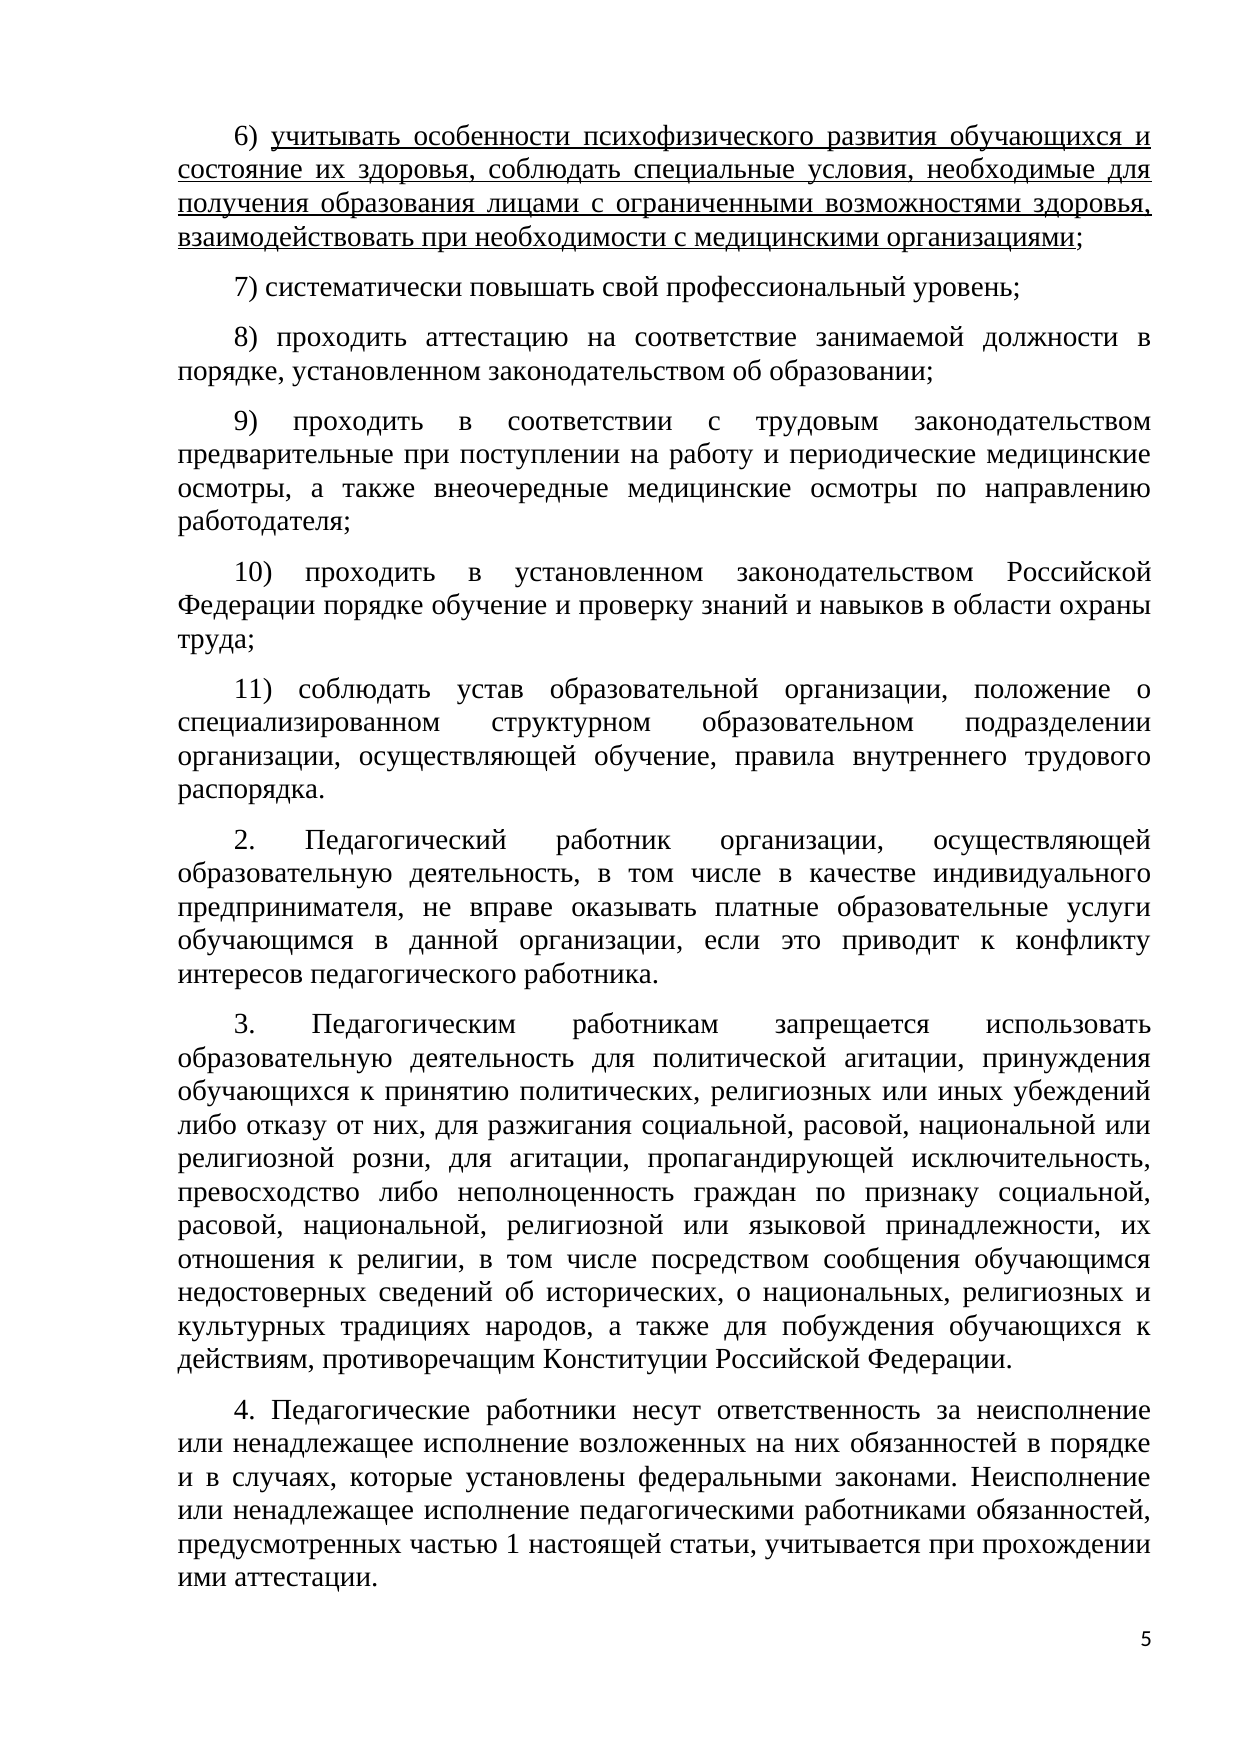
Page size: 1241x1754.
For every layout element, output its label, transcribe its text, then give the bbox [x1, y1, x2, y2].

text 11) соблюдать устав образовательной организации, положение о специализированном структурном образовательном подразделении организации, осуществляющей обучение, правила внутреннего трудового распорядка. [177, 671, 1152, 805]
text 4. Педагогические работники несут ответственность за неисполнение или ненадлежащее исполнение возложенных на них обязанностей в порядке и в случаях, которые установлены федеральными законами. Неисполнение или ненадлежащее исполнение педагогическими работниками обязанностей, предусмотренных частью 1 настоящей статьи, учитывается при прохождении ими аттестации. [177, 1392, 1152, 1593]
text 10) проходить в установленном законодательством Российской Федерации порядке обучение и проверку знаний и навыков в области охраны труда; [177, 554, 1152, 654]
text 8) проходить аттестацию на соответствие занимаемой должности в порядке, установленном законодательством об образовании; [177, 319, 1152, 386]
text 6) учитывать особенности психофизического развития обучающихся и состояние их здоровья, соблюдать специальные условия, необходимые для получения образования лицами с ограниченными возможностями здоровья, взаимодействовать при необходимости с медицинскими организациями; [177, 215, 1152, 252]
text 9) проходить в соответствии с трудовым законодательством предварительные при поступлении на работу и периодические медицинские осмотры, а также внеочередные медицинские осмотры по направлению работодателя; [177, 403, 1152, 537]
text 6) учитывать особенности психофизического развития обучающихся и состояние их здоровья, соблюдать специальные условия, необходимые для получения образования лицами с ограниченными возможностями здоровья, взаимодействовать при необходимости с медицинскими организациями; [177, 118, 1152, 181]
text 7) систематически повышать свой профессиональный уровень; [177, 269, 1152, 302]
text 3. Педагогическим работникам запрещается использовать образовательную деятельность для политической агитации, принуждения обучающихся к принятию политических, религиозных или иных убеждений либо отказу от них, для разжигания социальной, расовой, национальной или религиозной розни, для агитации, пропагандирующей исключительность, превосходство либо неполноценность граждан по признаку социальной, расовой, национальной, религиозной или языковой принадлежности, их отношения к религии, в том числе посредством сообщения обучающимся недостоверных сведений об исторических, о национальных, религиозных и культурных традициях народов, а также для побуждения обучающихся к действиям, противоречащим Конституции Российской Федерации. [177, 1006, 1152, 1375]
text 2. Педагогический работник организации, осуществляющей образовательную деятельность, в том числе в качестве индивидуального предпринимателя, не вправе оказывать платные образовательные услуги обучающимся в данной организации, если это приводит к конфликту интересов педагогического работника. [177, 822, 1152, 989]
text 6) учитывать особенности психофизического развития обучающихся и состояние их здоровья, соблюдать специальные условия, необходимые для получения образования лицами с ограниченными возможностями здоровья, взаимодействовать при необходимости с медицинскими организациями; [177, 182, 1152, 214]
